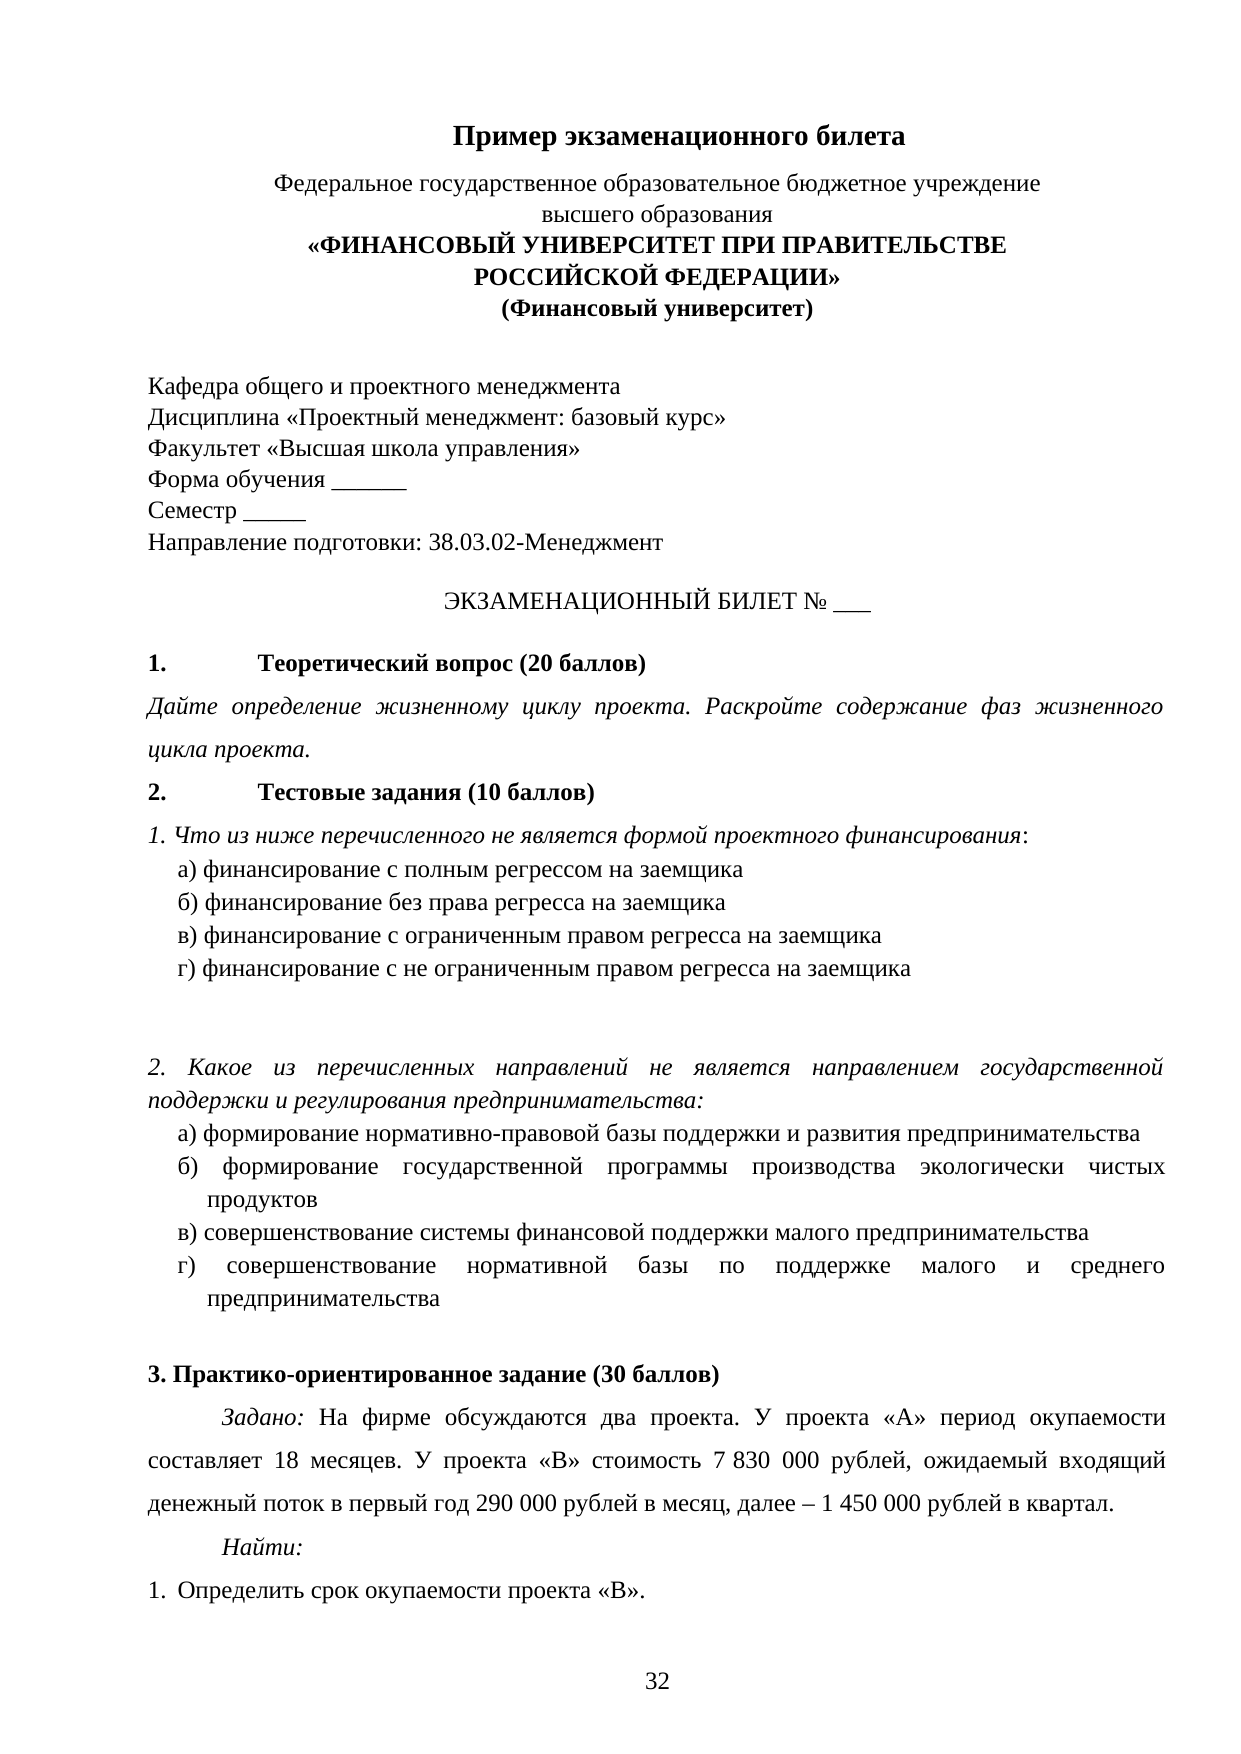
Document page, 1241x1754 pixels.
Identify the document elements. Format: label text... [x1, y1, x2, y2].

text Задано: На фирме обсуждаются два проекта. У проекта «А» период окупаемости составляет 18 месяцев. У проекта «В» стоимость 7 830 000 рублей, ожидаемый входящий денежный поток в первый год 290 000 рублей в месяц, далее – 1 450 000 рублей в квартал. [148, 1402, 1167, 1517]
list Теоретический вопрос (20 баллов) [148, 648, 1167, 677]
text г) совершенствование нормативной базы по поддержке малого и среднего предпринимательства [177, 1250, 1167, 1312]
text Федеральное государственное образовательное бюджетное учреждение [148, 168, 1167, 197]
text б) формирование государственной программы производства экологически чистых продуктов [177, 1151, 1167, 1213]
text 2. Какое из перечисленных направлений не является направлением государственной поддержки и регулирования предпринимательства: [148, 1052, 1167, 1113]
text (Финансовый университет) [148, 293, 1167, 321]
list Тестовые задания (10 баллов) [148, 777, 1167, 806]
text Дайте определение жизненному циклу проекта. Раскройте содержание фаз жизненного цикла проекта. [148, 691, 1167, 763]
text РОССИЙСКОЙ ФЕДЕРАЦИИ» [148, 262, 1167, 290]
text в) финансирование с ограниченным правом регресса на заемщика [148, 920, 1167, 948]
text б) финансирование без права регресса на заемщика [148, 887, 1167, 915]
text г) финансирование с не ограниченным правом регресса на заемщика [148, 953, 1167, 981]
text Направление подготовки: 38.03.02-Менеджмент [148, 527, 1167, 555]
text а) финансирование с полным регрессом на заемщика [148, 854, 1167, 882]
text высшего образования [148, 199, 1167, 228]
text Кафедра общего и проектного менеджмента [148, 371, 1167, 400]
text 1. Что из ниже перечисленного не является формой проектного финансирования: [148, 821, 1167, 849]
text Факультет «Высшая школа управления» [148, 433, 1167, 462]
text в) совершенствование системы финансовой поддержки малого предпринимательства [177, 1217, 1167, 1246]
text Семестр _____ [148, 496, 1167, 524]
text Найти: [148, 1532, 1167, 1560]
list Определить срок окупаемости проекта «В». [148, 1575, 1167, 1603]
text а) формирование нормативно-правовой базы поддержки и развития предпринимательства [177, 1118, 1167, 1147]
text 3. Практико-ориентированное задание (30 баллов) [148, 1359, 1167, 1388]
text «ФИНАНСОВЫЙ УНИВЕРСИТЕТ ПРИ ПРАВИТЕЛЬСТВЕ [148, 231, 1167, 259]
text ЭКЗАМЕНАЦИОННЫЙ БИЛЕТ № ___ [148, 586, 1167, 615]
text Дисциплина «Проектный менеджмент: базовый курс» [148, 402, 1167, 431]
list Пример экзаменационного билета [192, 118, 1167, 152]
text Форма обучения ______ [148, 464, 1167, 493]
